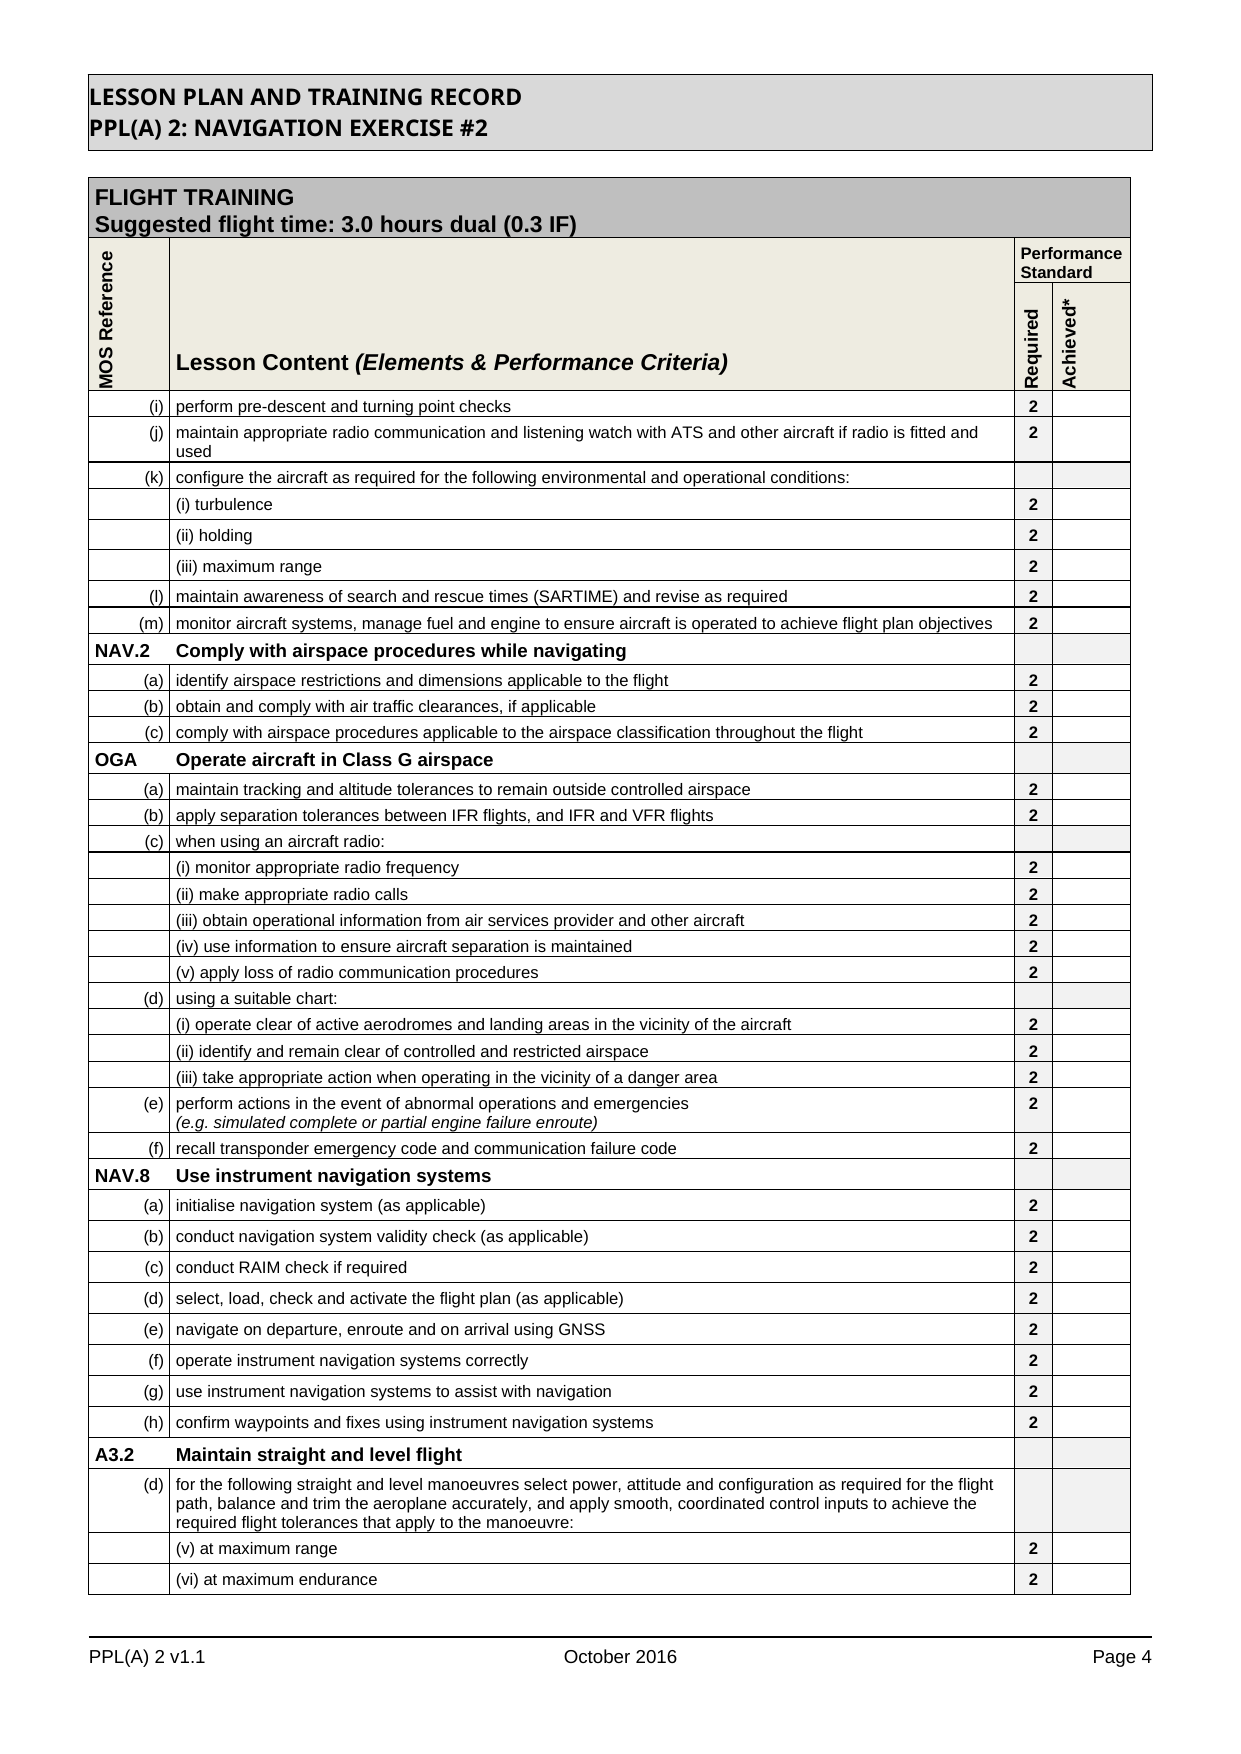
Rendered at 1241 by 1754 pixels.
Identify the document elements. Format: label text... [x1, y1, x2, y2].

table_cell [89, 1283, 169, 1313]
table_cell comply with airspace procedures applicable to the airspace classification throughout the flight [170, 717, 1014, 742]
table_cell [89, 879, 169, 904]
table_cell [1053, 1376, 1130, 1406]
table_cell Use instrument navigation systems [170, 1159, 1014, 1189]
table_cell 2 [1015, 1190, 1052, 1220]
table_cell [89, 1088, 169, 1132]
table_cell [89, 1062, 169, 1087]
table_cell 2 [1015, 1533, 1052, 1563]
table_cell [1053, 826, 1130, 851]
table_cell Achieved* [1053, 283, 1130, 390]
table_cell [89, 691, 169, 716]
table_cell [89, 520, 169, 549]
table_cell [1053, 957, 1130, 982]
table_cell identify and remain clear of controlled and restricted airspace [170, 1035, 1014, 1061]
table_cell [1053, 463, 1130, 487]
table_cell [89, 1407, 169, 1437]
table_cell holding [170, 520, 1014, 549]
table_cell [1015, 983, 1052, 1008]
table_cell 2 [1015, 1133, 1052, 1158]
table_cell recall transponder emergency code and communication failure code [170, 1133, 1014, 1158]
table_cell [89, 1035, 169, 1061]
table_cell Comply with airspace procedures while navigating [170, 634, 1014, 663]
table_cell [1053, 1009, 1130, 1034]
table_cell [1015, 1469, 1052, 1532]
table_cell use instrument navigation systems to assist with navigation [170, 1376, 1014, 1406]
table_cell [1053, 1190, 1130, 1220]
table_cell 2 [1015, 800, 1052, 825]
table_cell [1053, 520, 1130, 549]
table_cell 2 [1015, 957, 1052, 982]
table_cell [1015, 743, 1052, 773]
table_cell operate clear of active aerodromes and landing areas in the vicinity of the aircraft [170, 1009, 1014, 1034]
table_cell [1053, 1314, 1130, 1344]
table_cell [89, 905, 169, 930]
table_cell [89, 1221, 169, 1251]
table_cell turbulence [170, 489, 1014, 518]
table_cell navigate on departure, enroute and on arrival using GNSS [170, 1314, 1014, 1344]
table_cell apply loss of radio communication procedures [170, 957, 1014, 982]
table_cell Lesson Content (Elements & Performance Criteria) [170, 238, 1014, 390]
table_cell [1053, 983, 1130, 1008]
table_header FLIGHT TRAINING Suggested flight time: 3.0 hours dual (0.3 IF) [89, 178, 1130, 237]
table_cell 2 [1015, 550, 1052, 580]
table_cell perform actions in the event of abnormal operations and emergencies (e.g. simulated complete or partial engine failure enroute) [170, 1088, 1014, 1132]
table_cell [89, 608, 169, 633]
table_cell [89, 957, 169, 982]
table_cell [1053, 1062, 1130, 1087]
table_cell maintain appropriate radio communication and listening watch with ATS and other aircraft if radio is fitted and used [170, 417, 1014, 461]
table_cell 2 [1015, 931, 1052, 956]
table_cell for the following straight and level manoeuvres select power, attitude and configuration as required for the flight path, balance and trim the aeroplane accurately, and apply smooth, coordinated control inputs to achieve the required flight tolerances that apply to the manoeuvre: [170, 1469, 1014, 1532]
table_cell [89, 665, 169, 690]
table_cell conduct navigation system validity check (as applicable) [170, 1221, 1014, 1251]
table_cell [89, 853, 169, 877]
table_cell 2 [1015, 905, 1052, 930]
table_cell NAV.8 [89, 1159, 169, 1189]
table_cell maintain awareness of search and rescue times (SARTIME) and revise as required [170, 581, 1014, 606]
table_cell [1053, 743, 1130, 773]
table_cell [89, 1190, 169, 1220]
table_cell [89, 983, 169, 1008]
table_cell select, load, check and activate the flight plan (as applicable) [170, 1283, 1014, 1313]
table_cell [89, 717, 169, 742]
table_cell 2 [1015, 1062, 1052, 1087]
table_cell [89, 1469, 169, 1532]
table_cell [1053, 853, 1130, 877]
table_cell operate instrument navigation systems correctly [170, 1345, 1014, 1375]
table_cell [89, 1345, 169, 1375]
table_cell Required [1015, 283, 1052, 390]
table_cell [1053, 1533, 1130, 1563]
table_cell make appropriate radio calls [170, 879, 1014, 904]
table_cell obtain operational information from air services provider and other aircraft [170, 905, 1014, 930]
table_cell [1053, 774, 1130, 799]
table_cell configure the aircraft as required for the following environmental and operational conditions: [170, 463, 1014, 487]
table_cell Operate aircraft in Class G airspace [170, 743, 1014, 773]
table_cell 2 [1015, 717, 1052, 742]
table_cell [1053, 391, 1130, 416]
table_cell [89, 800, 169, 825]
table_cell 2 [1015, 489, 1052, 518]
table_cell [1015, 463, 1052, 487]
table_cell [89, 581, 169, 606]
table_cell identify airspace restrictions and dimensions applicable to the flight [170, 665, 1014, 690]
table_cell A3.2 [89, 1438, 169, 1467]
table_cell [1053, 1564, 1130, 1594]
table_cell [1053, 608, 1130, 633]
table_cell 2 [1015, 391, 1052, 416]
table_cell [89, 774, 169, 799]
table_cell [1053, 417, 1130, 461]
table_cell [1053, 800, 1130, 825]
table_cell initialise navigation system (as applicable) [170, 1190, 1014, 1220]
table_cell 2 [1015, 1283, 1052, 1313]
table_cell Maintain straight and level flight [170, 1438, 1014, 1467]
table_cell [1053, 905, 1130, 930]
table_cell 2 [1015, 1088, 1052, 1132]
table_cell apply separation tolerances between IFR flights, and IFR and VFR flights [170, 800, 1014, 825]
table_cell [89, 931, 169, 956]
table_cell 2 [1015, 1009, 1052, 1034]
table_cell conduct RAIM check if required [170, 1252, 1014, 1282]
table_cell 2 [1015, 774, 1052, 799]
table_cell [1053, 1088, 1130, 1132]
table_cell [1053, 1469, 1130, 1532]
table_cell [89, 417, 169, 461]
table_cell take appropriate action when operating in the vicinity of a danger area [170, 1062, 1014, 1087]
table_cell [1053, 879, 1130, 904]
table_cell [1053, 1345, 1130, 1375]
table_cell [89, 1314, 169, 1344]
table_cell [1053, 634, 1130, 663]
table_cell [1053, 1035, 1130, 1061]
table_cell [1053, 691, 1130, 716]
table_cell OGA [89, 743, 169, 773]
table_cell using a suitable chart: [170, 983, 1014, 1008]
table_cell 2 [1015, 1314, 1052, 1344]
table_cell [1053, 489, 1130, 518]
table_cell 2 [1015, 608, 1052, 633]
table_cell [89, 1009, 169, 1034]
table_cell [1053, 1438, 1130, 1467]
table_cell [1015, 1438, 1052, 1467]
table_cell at maximum endurance [170, 1564, 1014, 1594]
table_cell [1053, 1159, 1130, 1189]
table_cell [89, 826, 169, 851]
table_cell [89, 489, 169, 518]
table_cell [89, 463, 169, 487]
table_cell 2 [1015, 1345, 1052, 1375]
table_cell 2 [1015, 1407, 1052, 1437]
table_cell 2 [1015, 879, 1052, 904]
table_cell [1053, 1133, 1130, 1158]
table_cell [89, 1133, 169, 1158]
table_cell [89, 1533, 169, 1563]
table_cell [1053, 1252, 1130, 1282]
table_cell [89, 1252, 169, 1282]
table_cell [1053, 717, 1130, 742]
table_cell 2 [1015, 1564, 1052, 1594]
table_cell monitor appropriate radio frequency [170, 853, 1014, 877]
table_cell 2 [1015, 520, 1052, 549]
table_cell perform pre-descent and turning point checks [170, 391, 1014, 416]
table_cell maintain tracking and altitude tolerances to remain outside controlled airspace [170, 774, 1014, 799]
table_cell [1053, 665, 1130, 690]
table_cell 2 [1015, 417, 1052, 461]
table_cell when using an aircraft radio: [170, 826, 1014, 851]
table_cell [89, 1376, 169, 1406]
table_cell [1015, 634, 1052, 663]
table_cell at maximum range [170, 1533, 1014, 1563]
table_cell [1053, 550, 1130, 580]
table_cell 2 [1015, 581, 1052, 606]
table_cell [1015, 826, 1052, 851]
table_cell NAV.2 [89, 634, 169, 663]
table_cell 2 [1015, 691, 1052, 716]
table_cell [89, 550, 169, 580]
table_cell 2 [1015, 1376, 1052, 1406]
table_cell monitor aircraft systems, manage fuel and engine to ensure aircraft is operated to achieve flight plan objectives [170, 608, 1014, 633]
table_cell [1053, 1221, 1130, 1251]
table_cell 2 [1015, 1221, 1052, 1251]
table_cell 2 [1015, 1035, 1052, 1061]
table_cell [1053, 581, 1130, 606]
table_cell [1015, 1159, 1052, 1189]
table_cell 2 [1015, 665, 1052, 690]
table_cell Performance Standard [1015, 238, 1130, 282]
table_cell [1053, 931, 1130, 956]
table_cell 2 [1015, 853, 1052, 877]
table_cell [89, 391, 169, 416]
table_cell confirm waypoints and fixes using instrument navigation systems [170, 1407, 1014, 1437]
table_cell obtain and comply with air traffic clearances, if applicable [170, 691, 1014, 716]
table_cell maximum range [170, 550, 1014, 580]
table_cell [89, 1564, 169, 1594]
table_cell use information to ensure aircraft separation is maintained [170, 931, 1014, 956]
table_cell [1053, 1407, 1130, 1437]
table_cell MOS Reference [89, 238, 169, 390]
table_cell 2 [1015, 1252, 1052, 1282]
table_cell [1053, 1283, 1130, 1313]
